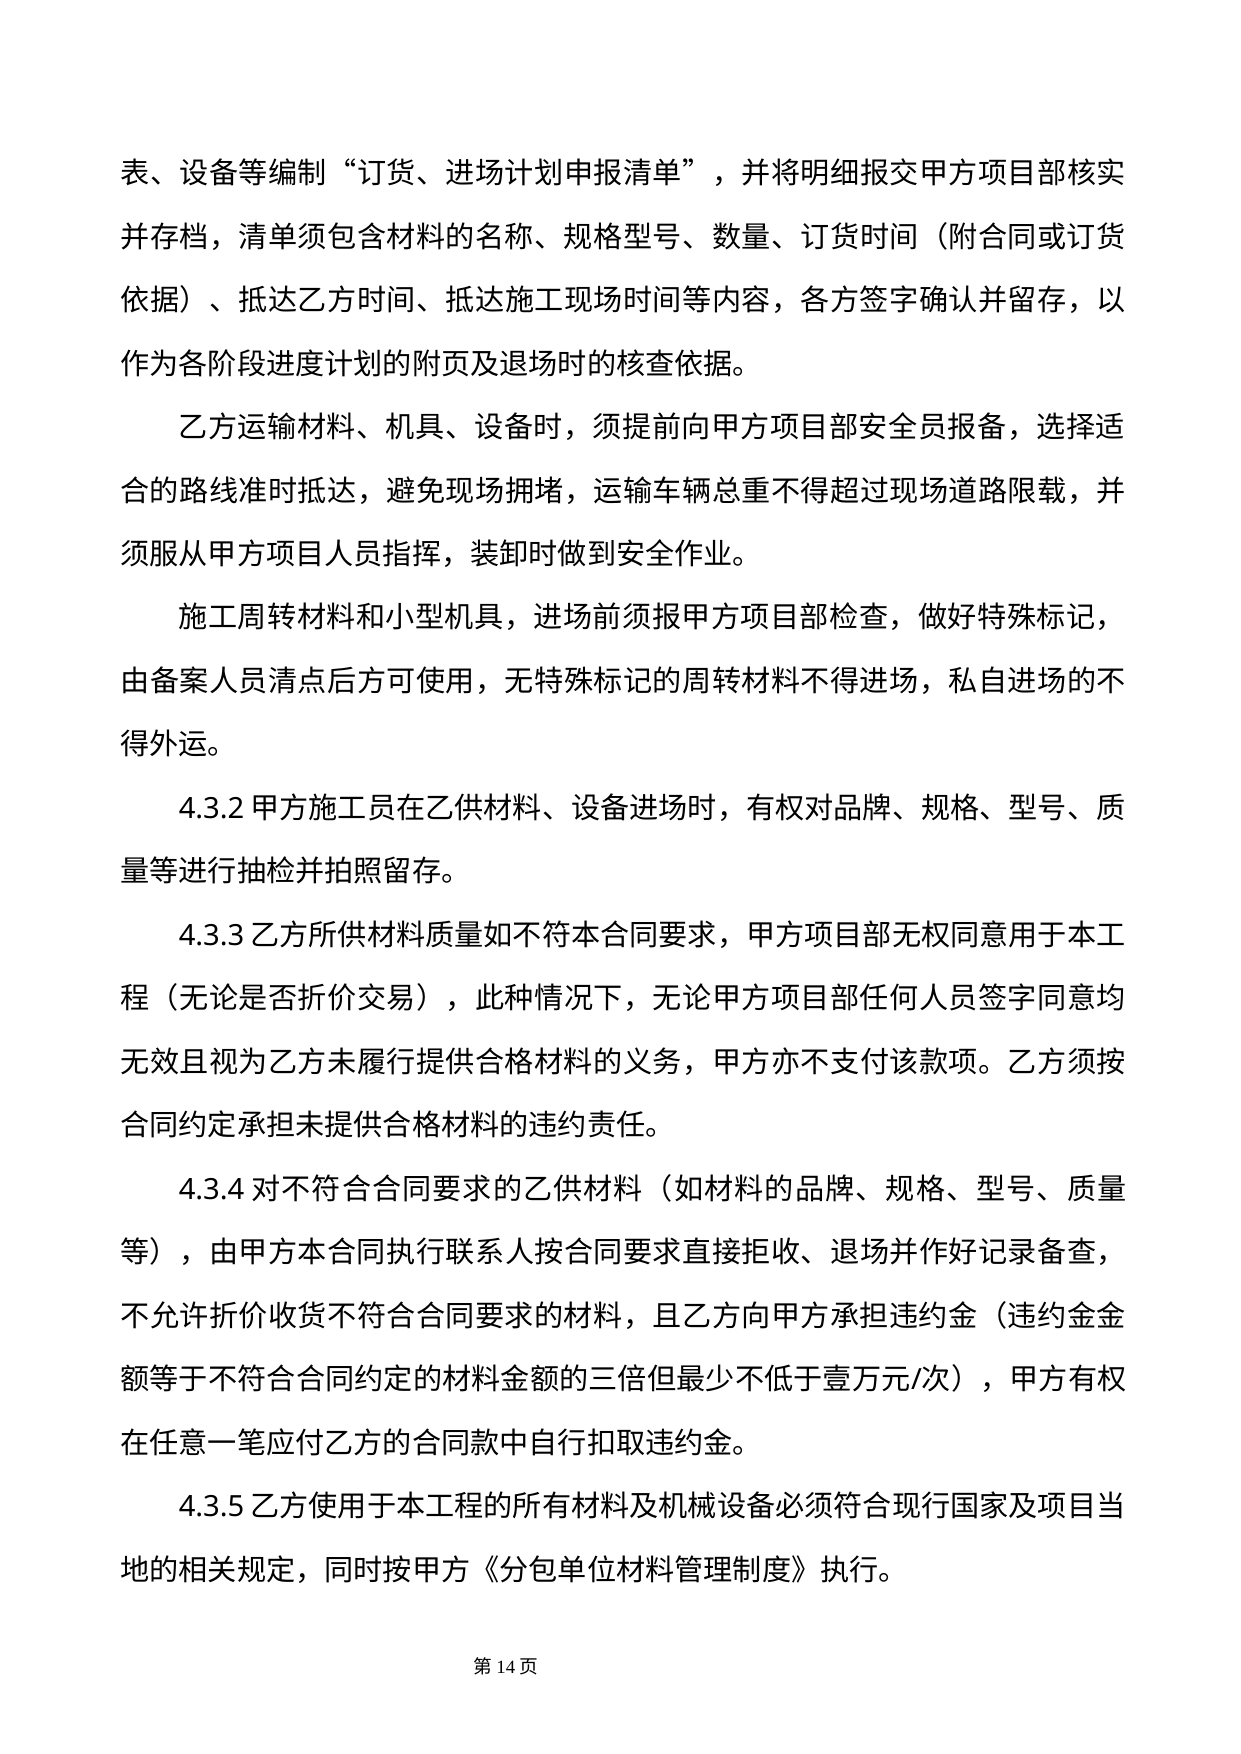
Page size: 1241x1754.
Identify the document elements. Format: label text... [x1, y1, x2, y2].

text 施工周转材料和小型机具，进场前须报甲方项目部检查，做好特殊标记，由备案人员清点后方可使用，无特殊标记的周转材料不得进场，私自进场的不得外运。 [120, 594, 1126, 763]
text 4.3.2甲方施工员在乙供材料、设备进场时，有权对品牌、规格、型号、质量等进行抽检并拍照留存。 [120, 784, 1126, 890]
text 4.3.4对不符合合同要求的乙供材料（如材料的品牌、规格、型号、质量等），由甲方本合同执行联系人按合同要求直接拒收、退场并作好记录备查，不允许折价收货不符合合同要求的材料，且乙方向甲方承担违约金（违约金金额等于不符合合同约定的材料金额的三倍但最少不低于壹万元/次），甲方有权在任意一笔应付乙方的合同款中自行扣取违约金。 [120, 1165, 1126, 1461]
text 4.3.3乙方所供材料质量如不符本合同要求，甲方项目部无权同意用于本工程（无论是否折价交易），此种情况下，无论甲方项目部任何人员签字同意均无效且视为乙方未履行提供合格材料的义务，甲方亦不支付该款项。乙方须按合同约定承担未提供合格材料的违约责任。 [120, 911, 1126, 1144]
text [120, 150, 1126, 383]
text 4.3.5乙方使用于本工程的所有材料及机械设备必须符合现行国家及项目当地的相关规定，同时按甲方《分包单位材料管理制度》执行。 [120, 1483, 1126, 1588]
text 乙方运输材料、机具、设备时，须提前向甲方项目部安全员报备，选择适合的路线准时抵达，避免现场拥堵，运输车辆总重不得超过现场道路限载，并须服从甲方项目人员指挥，装卸时做到安全作业。 [120, 404, 1126, 573]
